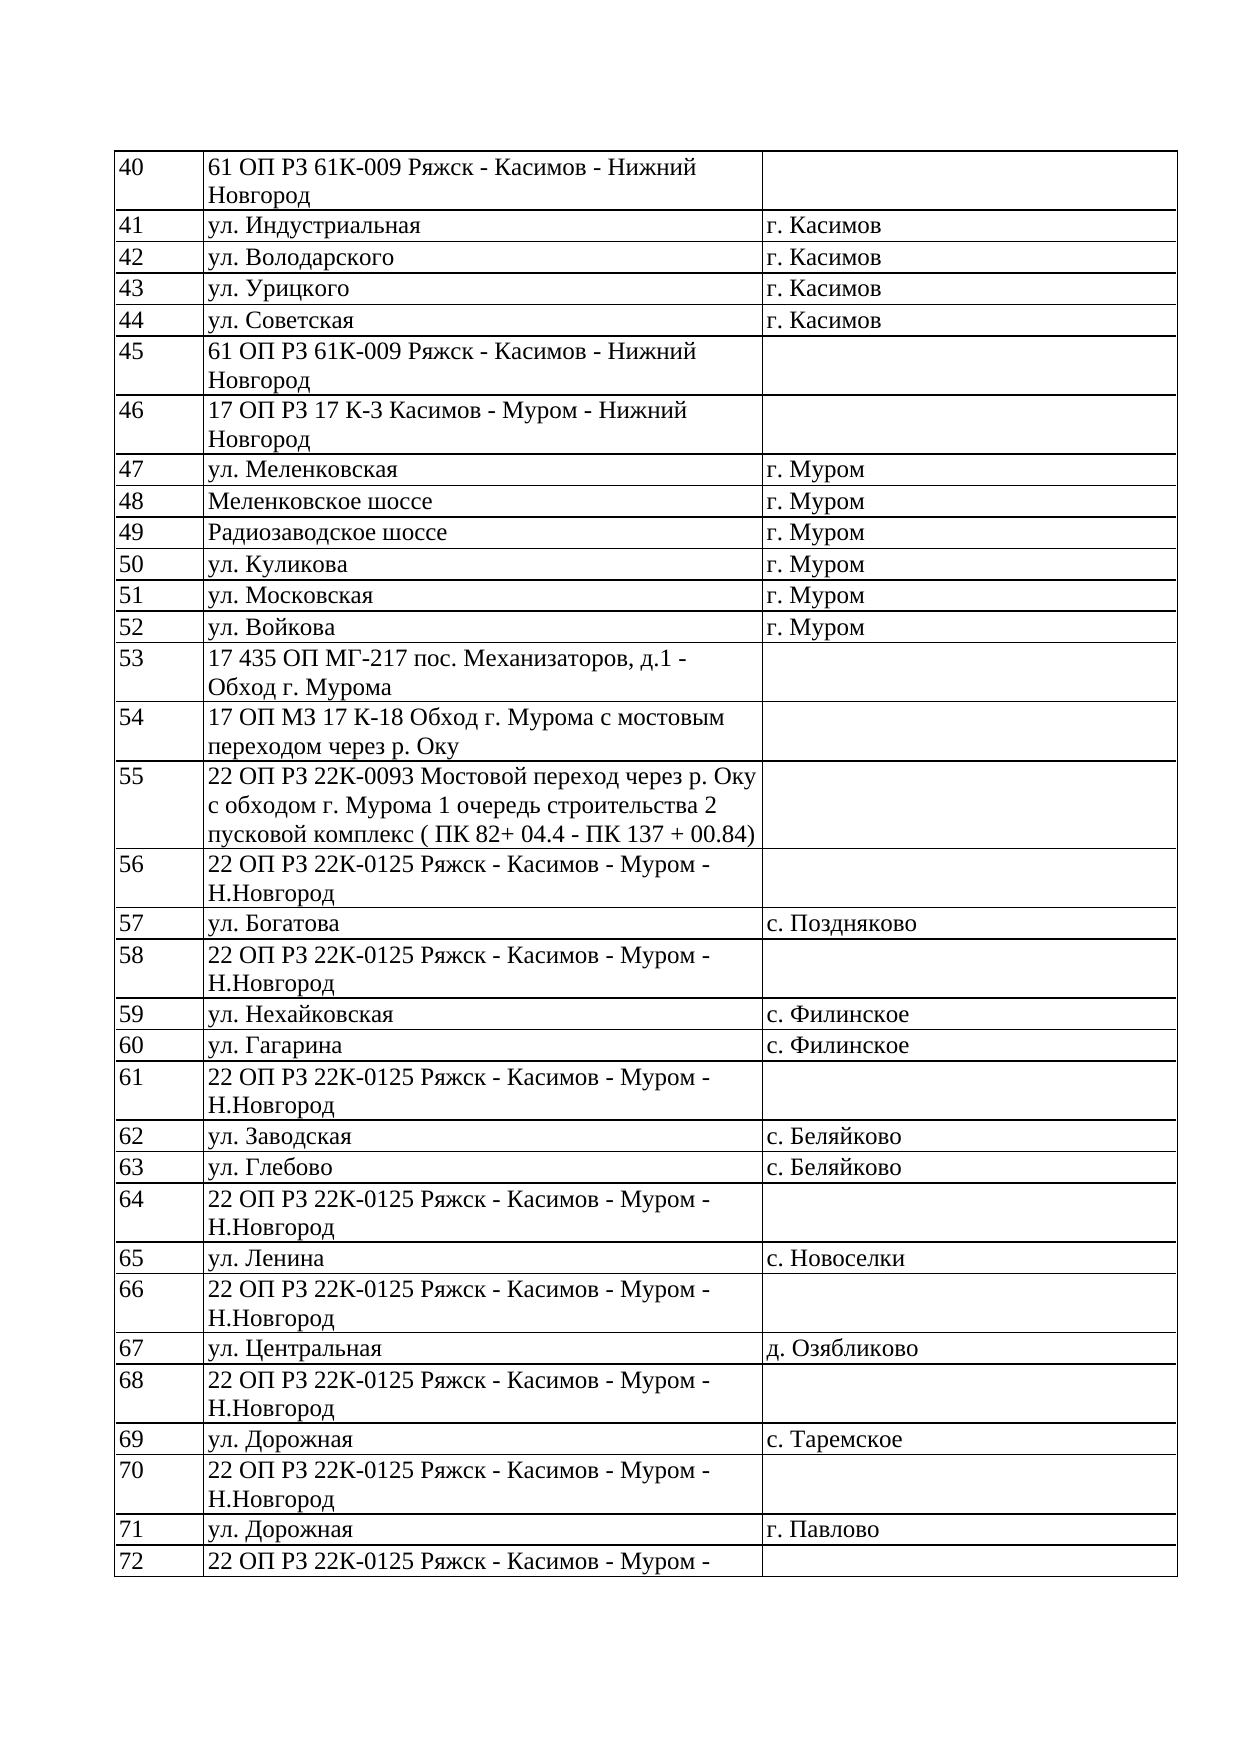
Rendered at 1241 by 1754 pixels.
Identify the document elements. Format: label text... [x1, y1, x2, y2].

table_cell 22 ОП РЗ 22К-0125 Ряжск - Касимов - Муром - Н.Новгород [204, 1365, 762, 1422]
table_cell 55 [115, 761, 203, 848]
table_cell с. Филинское [763, 1029, 1177, 1060]
table_cell с. Поздняково [763, 907, 1177, 938]
table_cell 56 [115, 849, 203, 907]
table_cell [763, 938, 1177, 997]
table_cell 42 [115, 242, 203, 272]
table_cell ул. Индустриальная [204, 211, 762, 241]
table_cell 61 ОП РЗ 61К-009 Ряжск - Касимов - Нижний Новгород [204, 337, 762, 394]
table_cell с. Беляйково [763, 1119, 1177, 1151]
table_cell 22 ОП РЗ 22К-0125 Ряжск - Касимов - Муром - Н.Новгород [204, 1274, 762, 1332]
table_cell 69 [115, 1423, 203, 1454]
table_cell [763, 848, 1177, 907]
table_cell ул. Ленина [204, 1243, 762, 1273]
table_cell ул. Войкова [204, 612, 762, 642]
table_cell 66 [115, 1274, 203, 1332]
table_cell 22 ОП РЗ 22К-0125 Ряжск - Касимов - Муром - Н.Новгород [204, 849, 762, 907]
table_cell [763, 642, 1177, 701]
table_cell г. Муром [763, 548, 1177, 579]
table_cell 70 [115, 1455, 203, 1513]
table_cell г. Муром [763, 579, 1177, 610]
table_cell 50 [115, 549, 203, 579]
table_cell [204, 1455, 762, 1513]
table_cell [763, 152, 1177, 209]
table_cell ул. Урицкого [204, 274, 762, 303]
table_cell 68 [115, 1364, 203, 1422]
table_cell г. Муром [763, 516, 1177, 547]
table_cell ул. Богатова [204, 908, 762, 938]
table_cell 65 [115, 1242, 203, 1273]
table_cell 17 435 ОП МГ-217 пос. Механизаторов, д.1 - Обход г. Мурома [204, 643, 762, 701]
table_cell [763, 1060, 1177, 1119]
table_cell 45 [115, 336, 203, 394]
table_cell г. Касимов [763, 304, 1177, 335]
table_cell ул. Володарского [204, 242, 762, 272]
table_cell г. Муром [763, 453, 1177, 484]
table_cell [763, 1544, 1177, 1576]
table_cell [763, 1273, 1177, 1332]
table_cell 54 [115, 702, 203, 760]
table_cell с. Филинское [763, 997, 1177, 1029]
table_cell 22 ОП РЗ 22К-0125 Ряжск - Касимов - Муром - Н.Новгород [204, 1184, 762, 1241]
table_cell ул. Меленковская [204, 455, 762, 484]
table_cell 22 ОП РЗ 22К-0093 Мостовой переход через р. Оку с обходом г. Мурома 1 очередь строительства 2 пусковой комплекс ( ПК 82+ 04.4 - ПК 137 + 00.84) [204, 762, 762, 848]
table_cell 51 [115, 580, 203, 610]
table_cell 40 [115, 152, 203, 209]
table_cell ул. Куликова [204, 549, 762, 579]
table_cell 57 [115, 908, 203, 938]
table_cell ул. Советская [204, 305, 762, 335]
table_cell 59 [115, 998, 203, 1029]
table_cell [763, 760, 1177, 848]
table_cell 63 [115, 1152, 203, 1182]
table_cell 41 [115, 210, 203, 241]
table_cell ул. Дорожная [204, 1424, 762, 1454]
table_cell ул. Московская [204, 581, 762, 610]
table_cell 17 ОП РЗ 17 К-3 Касимов - Муром - Нижний Новгород [204, 396, 762, 453]
table_cell 17 ОП МЗ 17 К-18 Обход г. Мурома с мостовым переходом через р. Оку [204, 702, 762, 760]
table_cell [763, 1454, 1177, 1513]
table_cell 67 [115, 1333, 203, 1363]
table_cell 71 [115, 1514, 203, 1544]
table_cell г. Касимов [763, 209, 1177, 241]
table_cell ул. Глебово [204, 1152, 762, 1182]
table_cell 72 [115, 1545, 203, 1576]
table_cell с. Новоселки [763, 1241, 1177, 1273]
table_cell д. Озябликово [763, 1332, 1177, 1363]
table_cell [763, 394, 1177, 453]
table_cell 52 [115, 611, 203, 642]
table_cell с. Беляйково [763, 1151, 1177, 1182]
table_cell 61 ОП РЗ 61К-009 Ряжск - Касимов - Нижний Новгород [204, 152, 762, 209]
table_cell 48 [115, 486, 203, 516]
table_cell с. Таремское [763, 1422, 1177, 1454]
table_cell г. Касимов [763, 241, 1177, 272]
table_cell ул. Гагарина [204, 1030, 762, 1060]
table_cell 46 [115, 395, 203, 453]
table_cell ул. Дорожная [204, 1515, 762, 1544]
table_cell 60 [115, 1030, 203, 1060]
table_cell ул. Центральная [204, 1333, 762, 1363]
table_cell 43 [115, 273, 203, 303]
table_cell 53 [115, 643, 203, 701]
table_cell 61 [115, 1061, 203, 1119]
table_cell г. Касимов [763, 272, 1177, 303]
table_cell г. Муром [763, 610, 1177, 642]
table_cell 22 ОП РЗ 22К-0125 Ряжск - Касимов - Муром - Н.Новгород [204, 940, 762, 997]
table_cell [763, 1363, 1177, 1422]
table_cell [763, 1182, 1177, 1241]
table_cell Радиозаводское шоссе [204, 518, 762, 547]
table_cell Меленковское шоссе [204, 486, 762, 516]
table_cell г. Муром [763, 485, 1177, 516]
table_cell [763, 701, 1177, 760]
table_cell ул. Заводская [204, 1121, 762, 1151]
table_cell 44 [115, 305, 203, 335]
table_cell 22 ОП РЗ 22К-0125 Ряжск - Касимов - Муром - Н.Новгород [204, 1062, 762, 1119]
table_cell 47 [115, 454, 203, 484]
table_cell 62 [115, 1120, 203, 1151]
table_cell 64 [115, 1183, 203, 1241]
table_cell ул. Нехайковская [204, 999, 762, 1029]
table_cell г. Павлово [763, 1513, 1177, 1544]
table_cell 58 [115, 939, 203, 997]
table_cell 49 [115, 517, 203, 547]
table_cell [763, 335, 1177, 394]
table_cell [204, 1546, 762, 1576]
